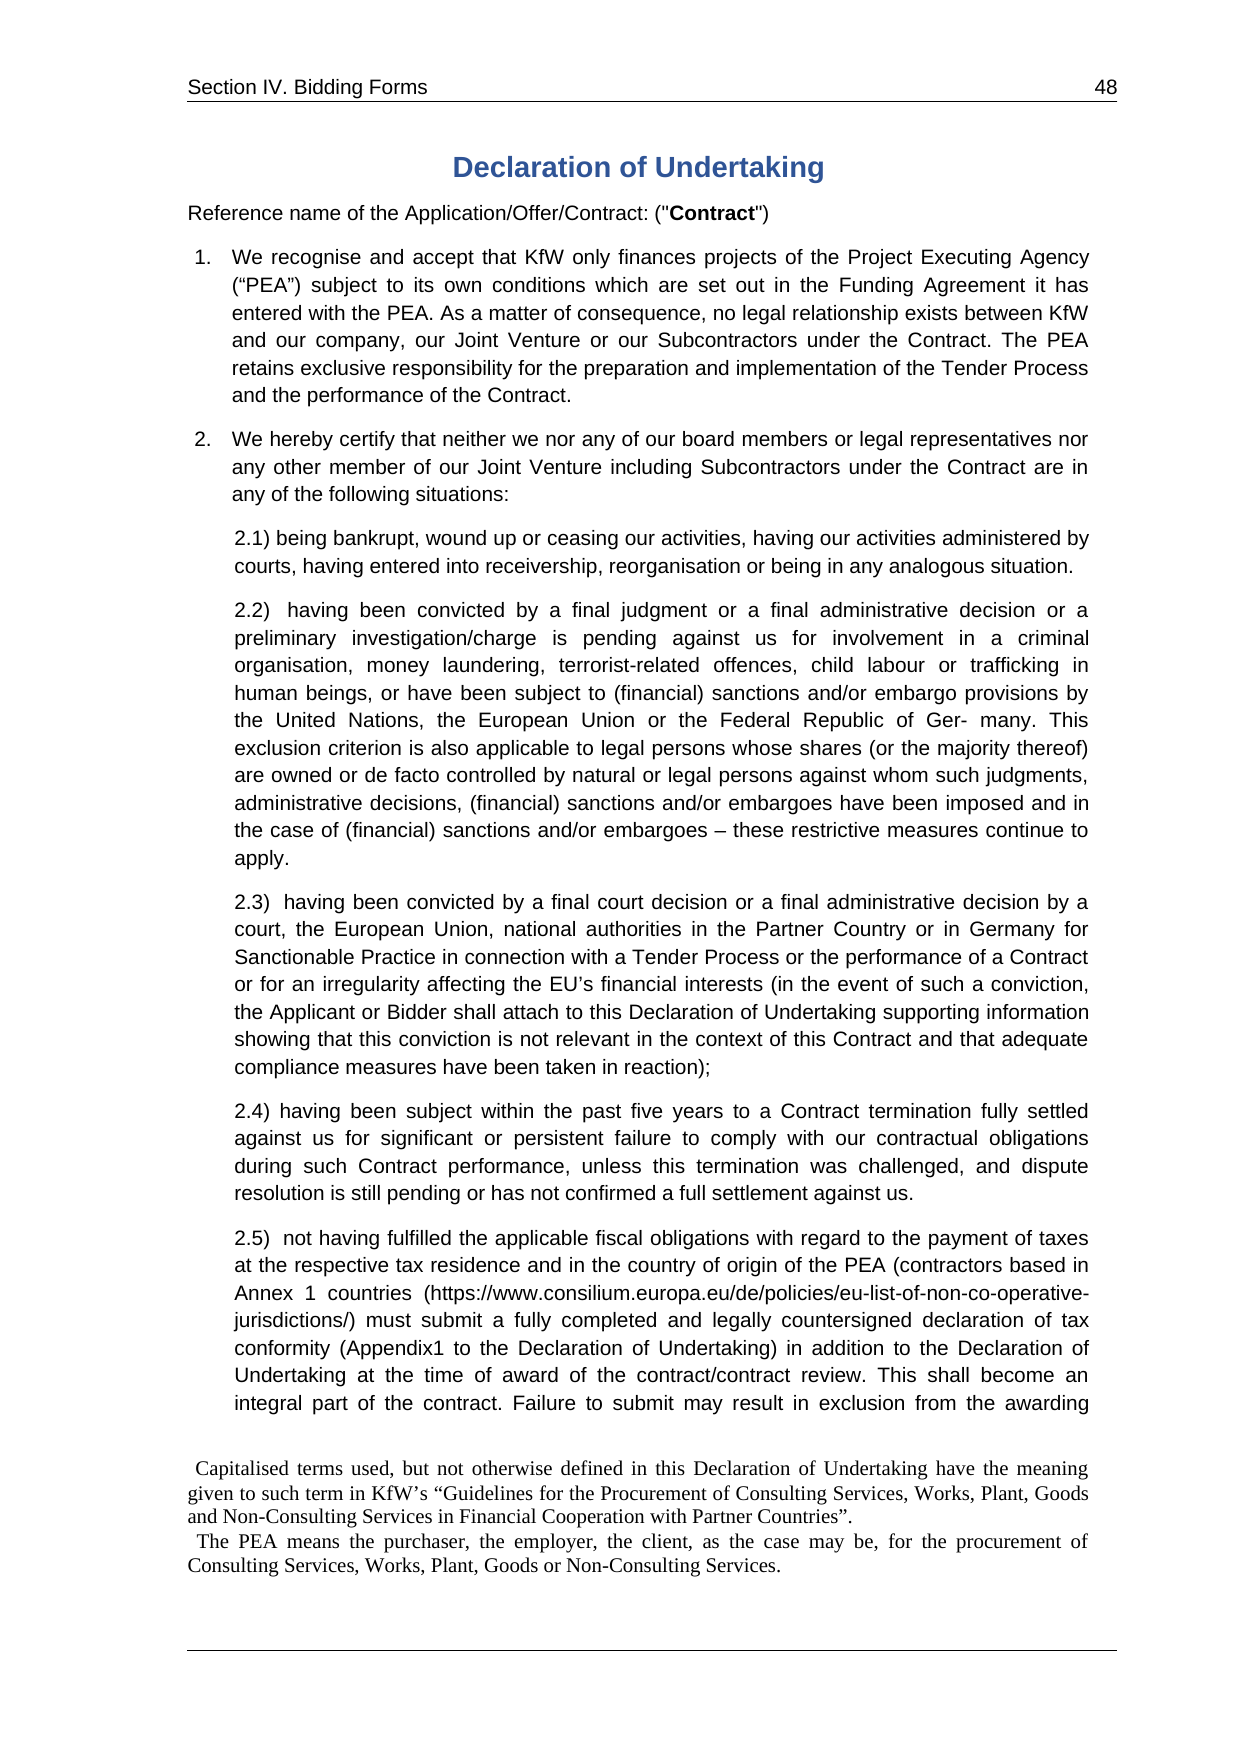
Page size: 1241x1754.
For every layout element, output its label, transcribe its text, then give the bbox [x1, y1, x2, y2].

text Reference name of the Application/Offer/Contract: ("Contract") [187, 201, 1090, 225]
text 2.4) having been subject within the past five years to a Contract termination fully settled against us for significant or persistent failure to comply with our contractual obligations during such Contract performance, unless this termination was challenged, and dispute resolution is still pending or has not confirmed a full settlement against us. [234, 1099, 1090, 1205]
list We recognise and accept that KfW only finances projects of the Project Executing Agency (“PEA”) subject to its own conditions which are set out in the Funding Agreement it has entered with the PEA. As a matter of consequence, no legal relationship exists between KfW and our company, our Joint Venture or our Subcontractors under the Contract. The PEA retains exclusive responsibility for the preparation and implementation of the Tender Process and the performance of the Contract. [194, 245, 1090, 407]
text 2.2) having been convicted by a final judgment or a final administrative decision or a preliminary investigation/charge is pending against us for involvement in a criminal organisation, money laundering, terrorist-related offences, child labour or trafficking in human beings, or have been subject to (financial) sanctions and/or embargo provisions by the United Nations, the European Union or the Federal Republic of Ger- many. This exclusion criterion is also applicable to legal persons whose shares (or the majority thereof) are owned or de facto controlled by natural or legal persons against whom such judgments, administrative decisions, (financial) sanctions and/or embargoes have been imposed and in the case of (financial) sanctions and/or embargoes – these restrictive measures continue to apply. [234, 598, 1090, 869]
list We hereby certify that neither we nor any of our board members or legal representatives nor any other member of our Joint Venture including Subcontractors under the Contract are in any of the following situations: [194, 427, 1090, 506]
text 2.1) being bankrupt, wound up or ceasing our activities, having our activities administered by courts, having entered into receivership, reorganisation or being in any analogous situation. [234, 526, 1090, 578]
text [234, 1225, 1090, 1414]
text Declaration of Undertaking [187, 150, 1090, 183]
text 2.3) having been convicted by a final court decision or a final administrative decision by a court, the European Union, national authorities in the Partner Country or in Germany for Sanctionable Practice in connection with a Tender Process or the performance of a Contract or for an irregularity affecting the EU’s financial interests (in the event of such a conviction, the Applicant or Bidder shall attach to this Declaration of Undertaking supporting information showing that this conviction is not relevant in the context of this Contract and that adequate compliance measures have been taken in reaction); [234, 889, 1090, 1078]
